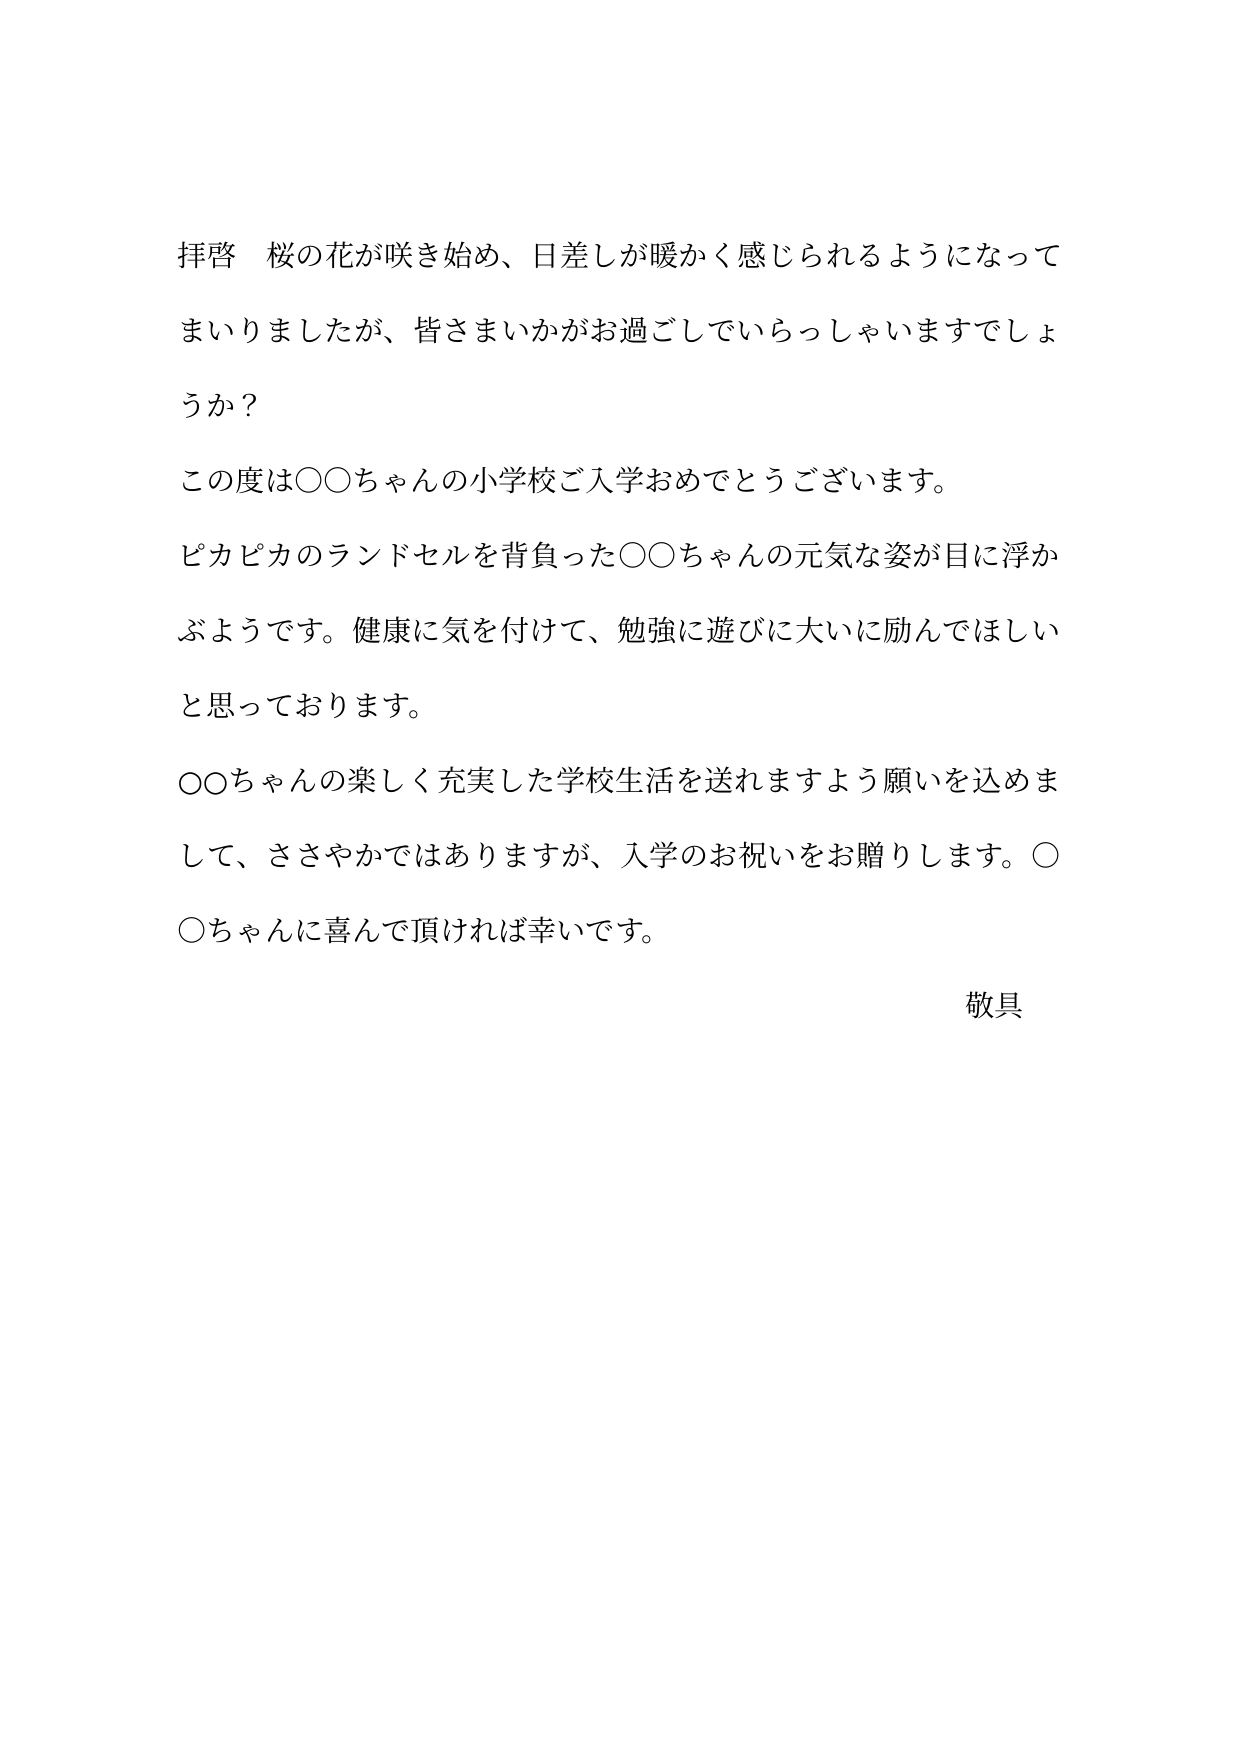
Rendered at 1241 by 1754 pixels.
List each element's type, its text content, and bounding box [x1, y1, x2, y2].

text この度は○○ちゃんの小学校ご入学おめでとうございます。 [177, 442, 1063, 517]
text 敬具 [177, 967, 1063, 1042]
text 拝啓 桜の花が咲き始め、日差しが暖かく感じられるようになってまいりましたが、皆さまいかがお過ごしでいらっしゃいますでしょうか？ [177, 217, 1063, 442]
text ピカピカのランドセルを背負った○○ちゃんの元気な姿が目に浮かぶようです。健康に気を付けて、勉強に遊びに大いに励んでほしいと思っております。 [177, 517, 1063, 742]
text ○○ちゃんの楽しく充実した学校生活を送れますよう願いを込めまして、ささやかではありますが、入学のお祝いをお贈りします。○○ちゃんに喜んで頂ければ幸いです。 [177, 742, 1063, 967]
